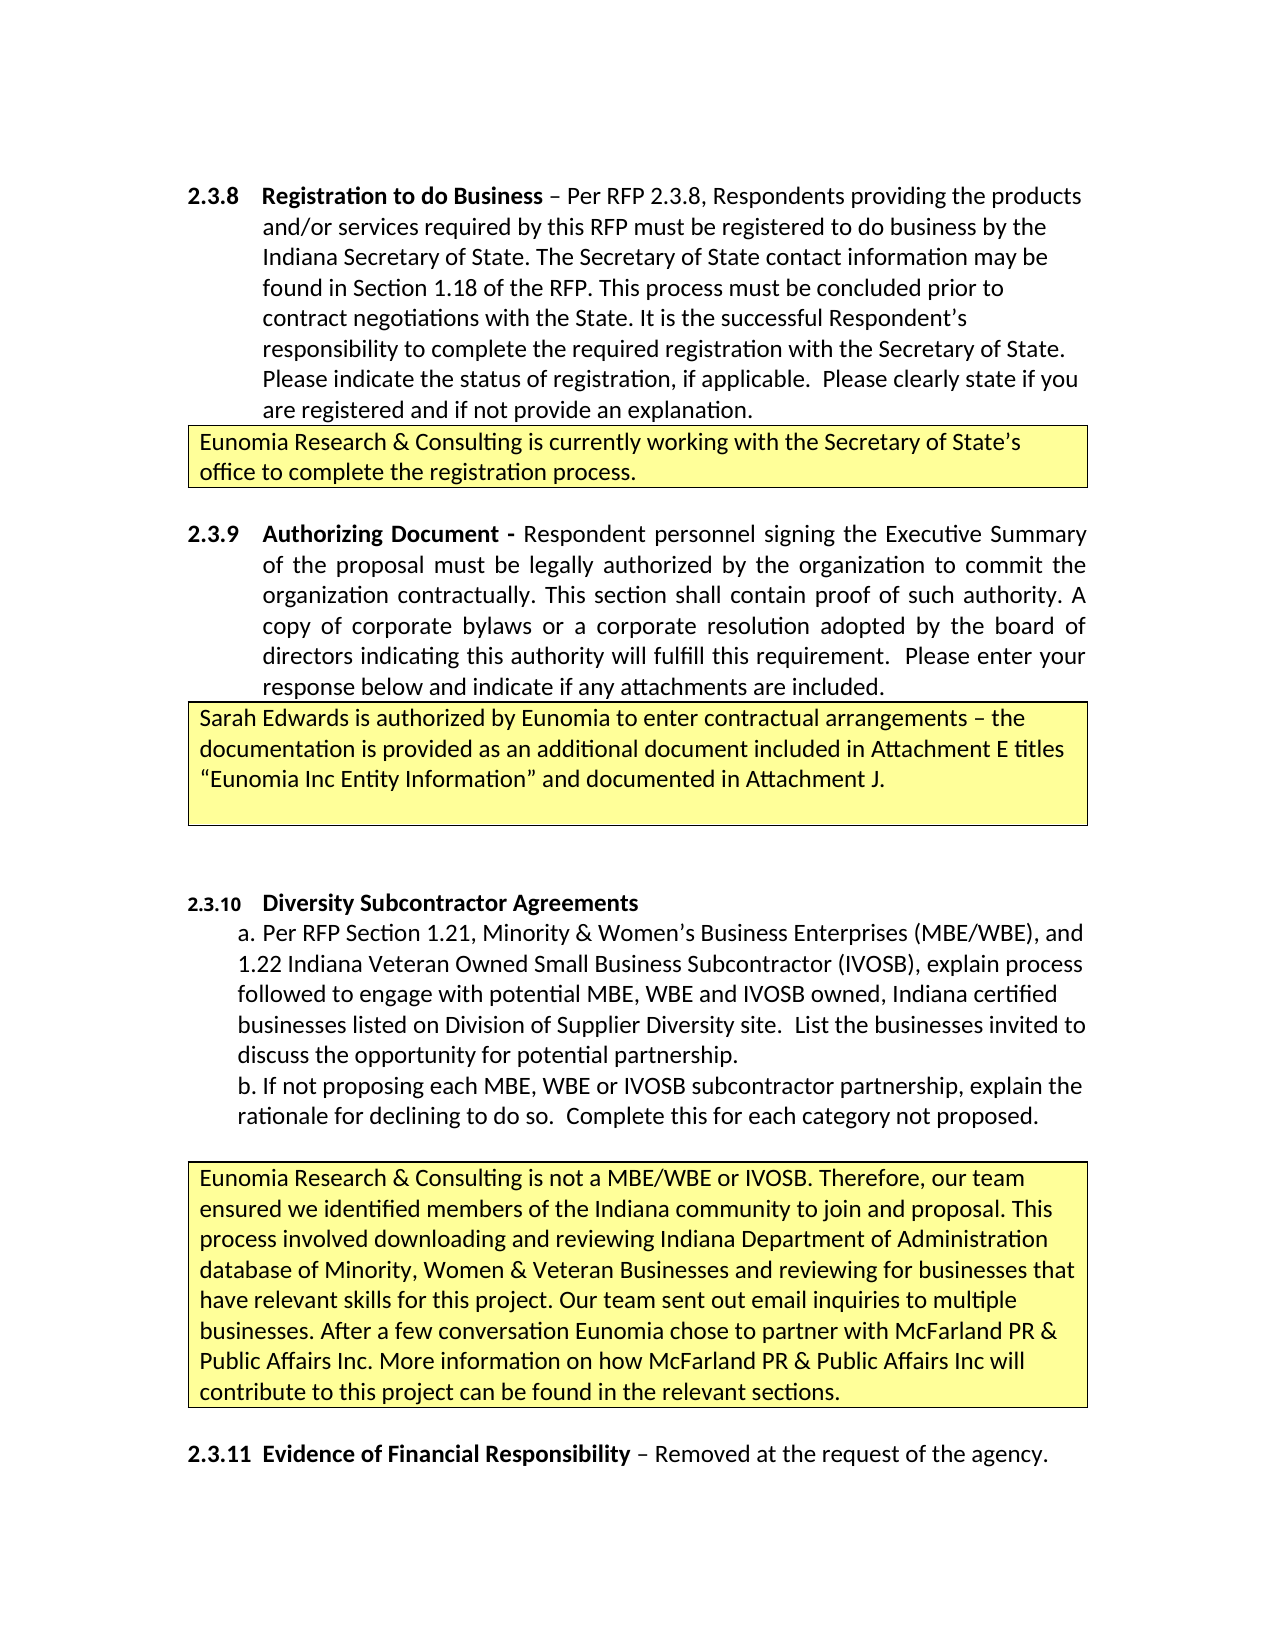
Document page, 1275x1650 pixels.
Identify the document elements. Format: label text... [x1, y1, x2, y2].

table_header Eunomia Research & Consulting is not a MBE/WBE or IVOSB. Therefore, our team ensured we identified members of the Indiana community to join and proposal. This process involved downloading and reviewing Indiana Department of Administration database of Minority, Women & Veteran Businesses and reviewing for businesses that have relevant skills for this project. Our team sent out email inquiries to multiple businesses. After a few conversation Eunomia chose to partner with McFarland PR & Public Affairs Inc. More information on how McFarland PR & Public Affairs Inc will contribute to this project can be found in the relevant sections. [189, 1163, 1087, 1407]
list Evidence of Financial Responsibility – Removed at the request of the agency. [187, 1438, 1087, 1469]
table_header Eunomia Research & Consulting is currently working with the Secretary of State’s office to complete the registration process. [189, 426, 1087, 487]
text 2.3.8 Registration to do Business – Per RFP 2.3.8, Respondents providing the products and/or services required by this RFP must be registered to do business by the Indiana Secretary of State. The Secretary of State contact information may be found in Section 1.18 of the RFP. This process must be concluded prior to contract negotiations with the State. It is the successful Respondent’s responsibility to complete the required registration with the Secretary of State. Please indicate the status of registration, if applicable. Please clearly state if you are registered and if not provide an explanation. [187, 181, 1087, 425]
text a. Per RFP Section 1.21, Minority & Women’s Business Enterprises (MBE/WBE), and 1.22 Indiana Veteran Owned Small Business Subcontractor (IVOSB), explain process followed to engage with potential MBE, WBE and IVOSB owned, Indiana certified businesses listed on Division of Supplier Diversity site. List the businesses invited to discuss the opportunity for potential partnership. [237, 917, 1087, 1070]
table_header Sarah Edwards is authorized by Eunomia to enter contractual arrangements – the documentation is provided as an additional document included in Attachment E titles “Eunomia Inc Entity Information” and documented in Attachment J. [189, 703, 1087, 824]
list Authorizing Document - Respondent personnel signing the Executive Summary of the proposal must be legally authorized by the organization to commit the organization contractually. This section shall contain proof of such authority. A copy of corporate bylaws or a corporate resolution adopted by the board of directors indicating this authority will fulfill this requirement. Please enter your response below and indicate if any attachments are included. [187, 518, 1087, 701]
list Diversity Subcontractor Agreements [187, 887, 1087, 917]
text b. If not proposing each MBE, WBE or IVOSB subcontractor partnership, explain the rationale for declining to do so. Complete this for each category not proposed. [237, 1070, 1087, 1131]
